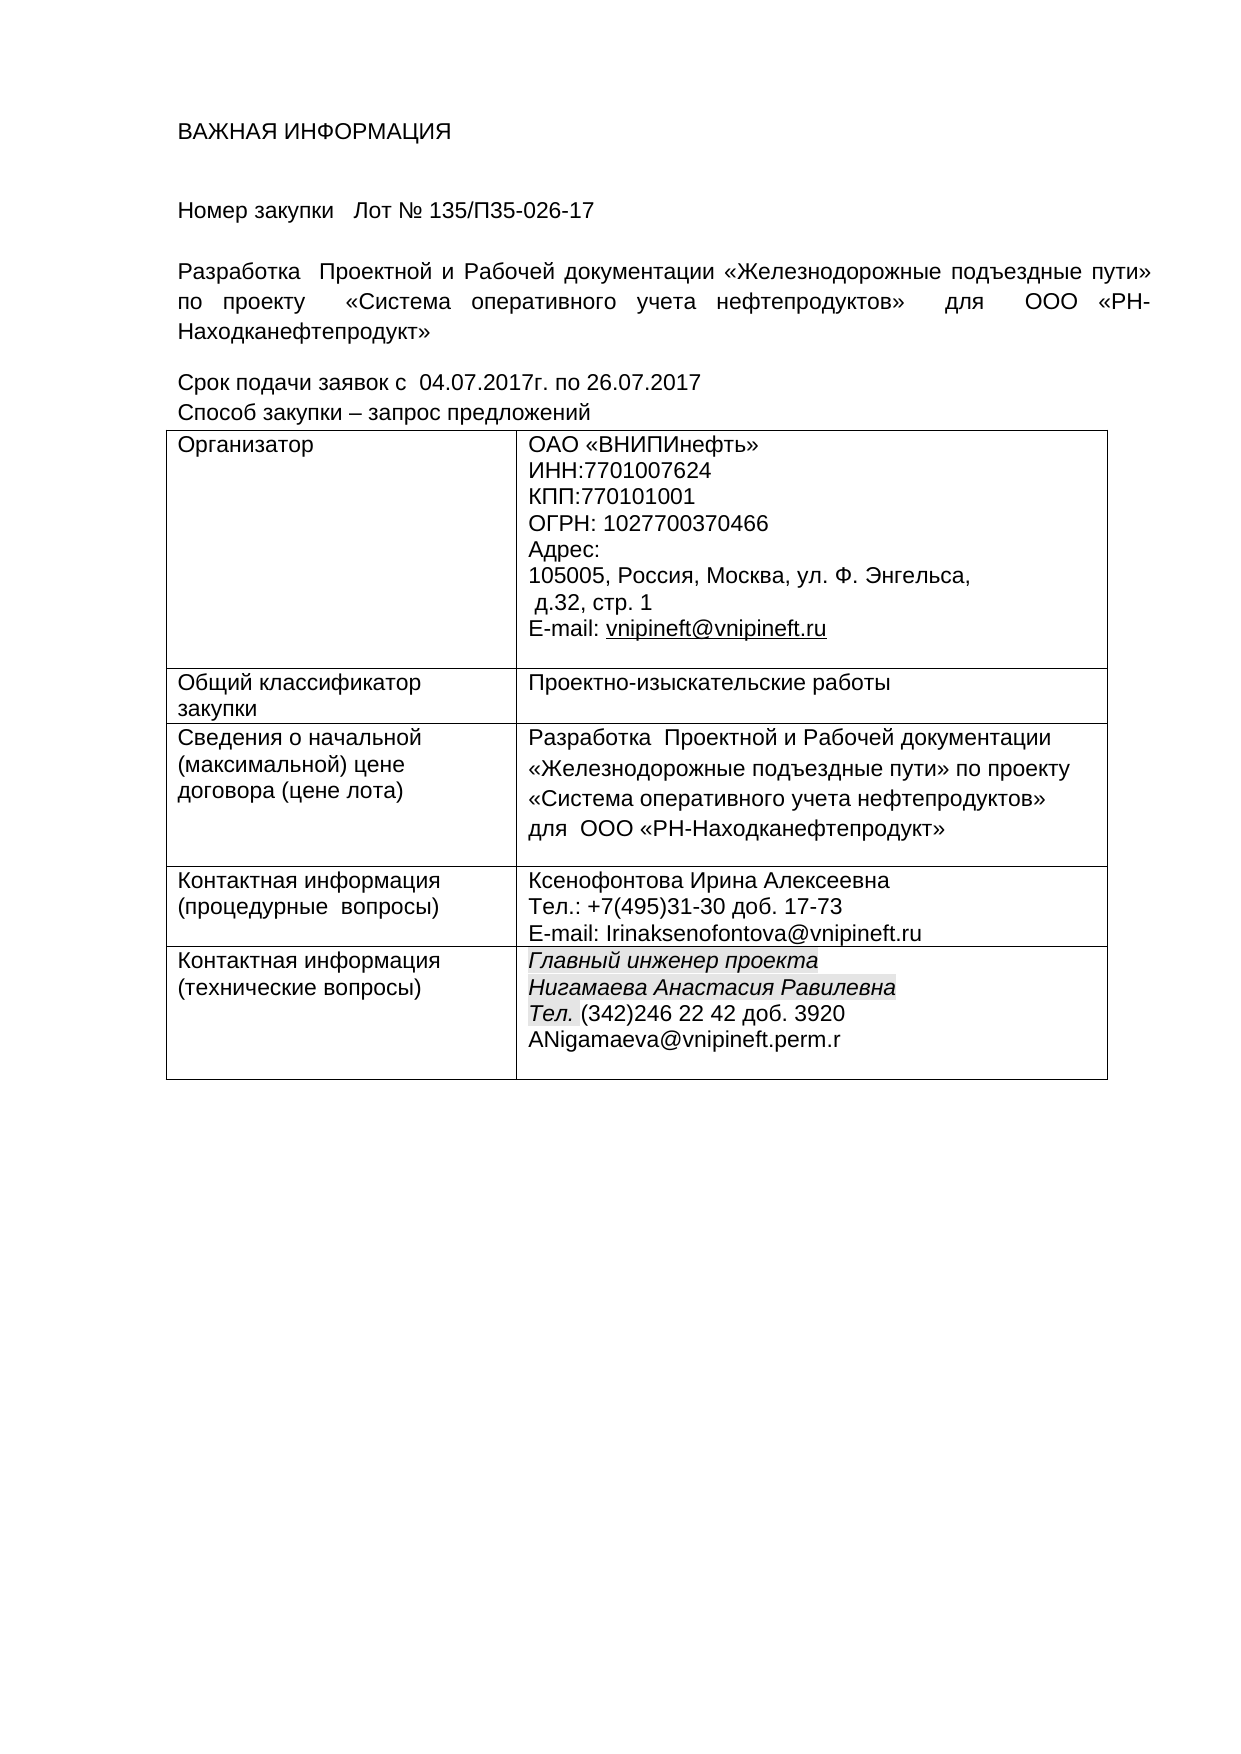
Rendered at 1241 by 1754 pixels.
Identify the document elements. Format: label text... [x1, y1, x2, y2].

table_cell Проектно-изыскательские работы [517, 669, 1107, 723]
table_cell Ксенофонтова Ирина Алексеевна Тел.: +7(495)31-30 доб. 17-73 E-mail: Irinaksenofontova@vnipineft.ru [517, 867, 1107, 946]
table_cell Контактная информация (технические вопросы) [167, 947, 516, 1079]
text Номер закупки Лот № 135/П35-026-17 [177, 197, 1152, 223]
text Способ закупки – запрос предложений [177, 399, 1152, 426]
table_cell Главный инженер проекта Нигамаева Анастасия Равилевна Тел. (342)246 22 42 доб. 3920 ANigamaeva@vnipineft.perm.r [517, 947, 1107, 1079]
table_header Организатор [167, 431, 516, 668]
table_cell Общий классификатор закупки [167, 669, 516, 723]
table_header ОАО «ВНИПИнефть» ИНН:7701007624 КПП:770101001 ОГРН: 1027700370466 Адрес: 105005, Россия, Москва, ул. Ф. Энгельса, д.32, стр. 1 Е-mail: vnipineft@vnipineft.ru [517, 431, 1107, 668]
table_cell Контактная информация (процедурные вопросы) [167, 867, 516, 946]
text Срок подачи заявок с 04.07.2017г. по 26.07.2017 [177, 369, 1152, 395]
table_cell Разработка Проектной и Рабочей документации «Железнодорожные подъездные пути» по проекту «Система оперативного учета нефтепродуктов» для ООО «РН-Находканефтепродукт» [517, 724, 1107, 866]
text Разработка Проектной и Рабочей документации «Железнодорожные подъездные пути» по проекту «Система оперативного учета нефтепродуктов» для ООО «РН-Находканефтепродукт» [177, 258, 1152, 344]
text ВАЖНАЯ ИНФОРМАЦИЯ [177, 118, 1152, 144]
table_cell Сведения о начальной (максимальной) цене договора (цене лота) [167, 724, 516, 866]
